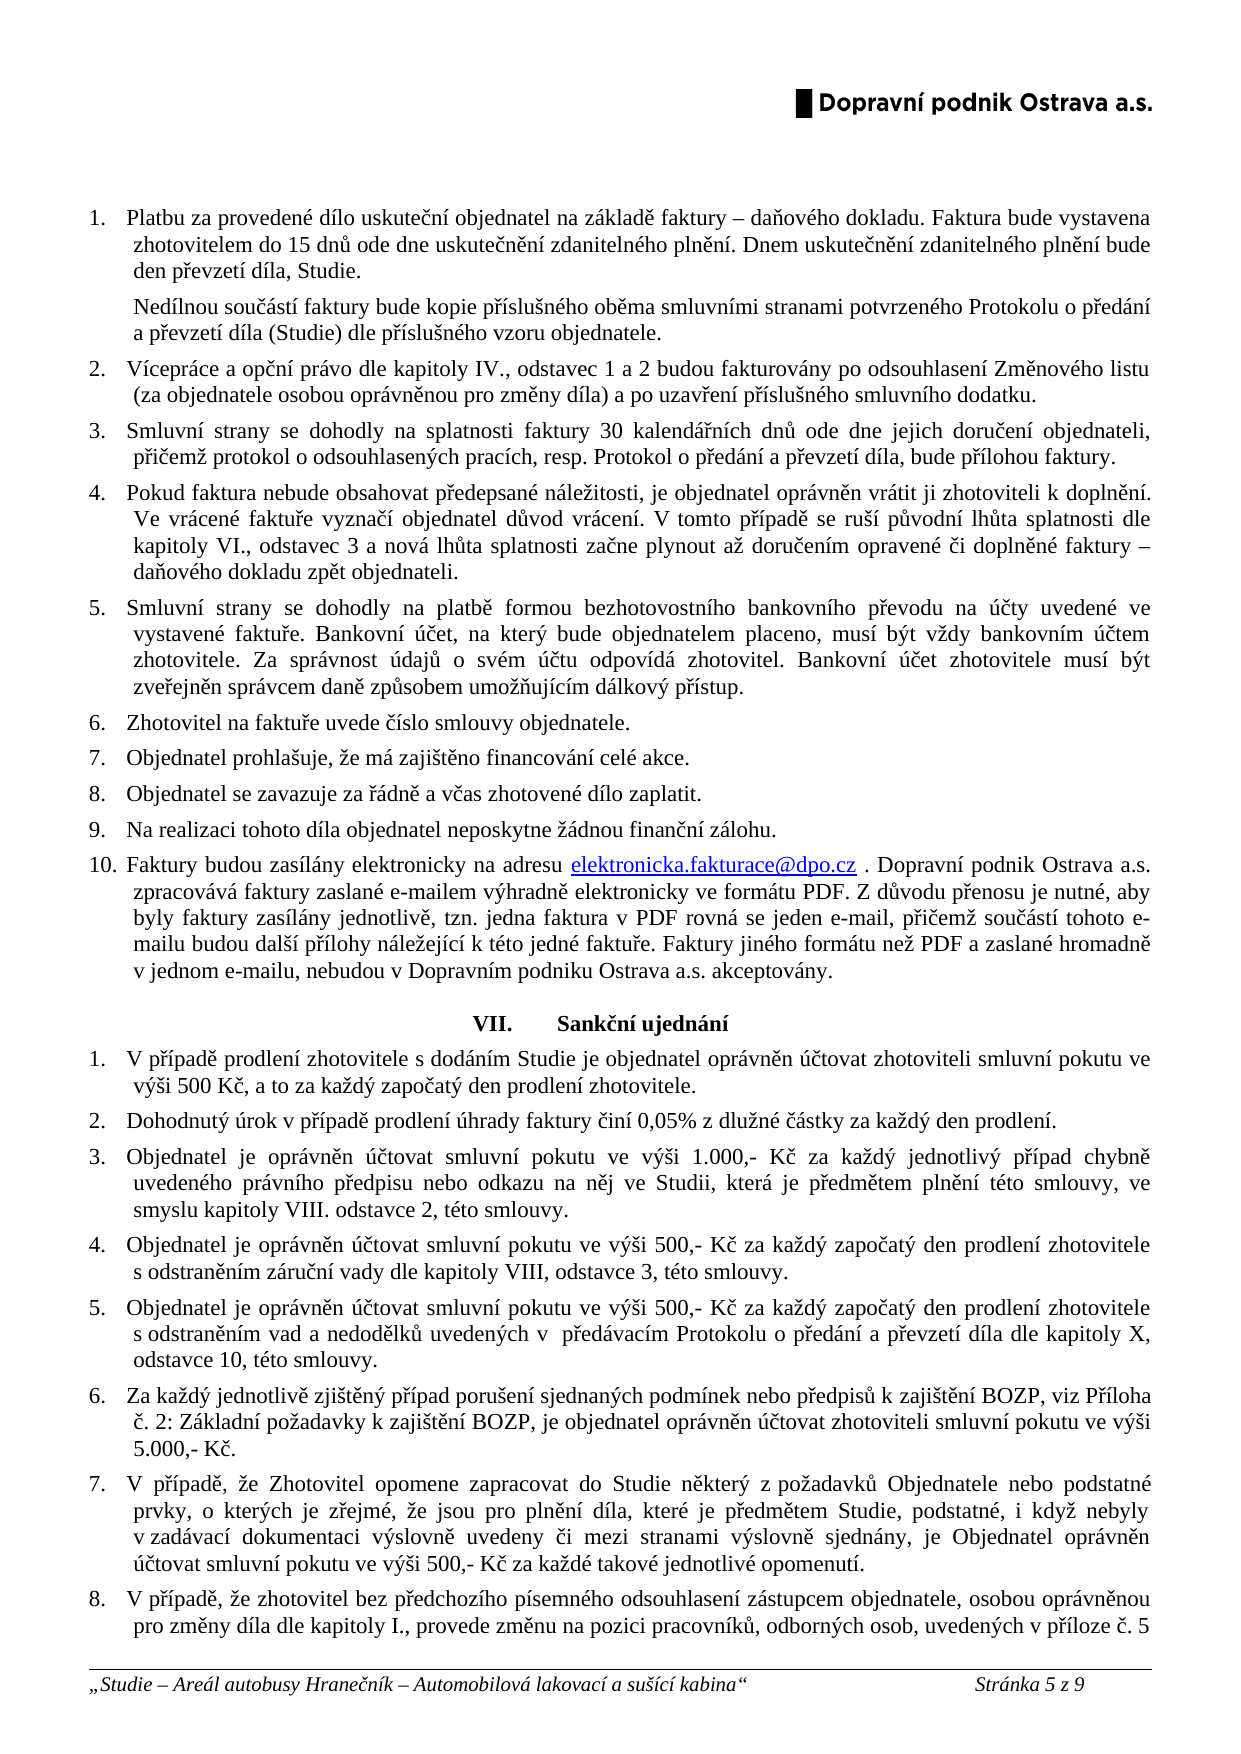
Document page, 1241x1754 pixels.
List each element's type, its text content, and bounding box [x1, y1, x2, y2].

list Na realizaci tohoto díla objednatel neposkytne žádnou finanční zálohu. [89, 816, 1152, 842]
list Platbu za provedené dílo uskuteční objednatel na základě faktury – daňového dokladu. Faktura bude vystavena zhotovitelem do 15 dnů ode dne uskutečnění zdanitelného plnění. Dnem uskutečnění zdanitelného plnění bude den převzetí díla, Studie. [89, 204, 1152, 283]
list Objednatel prohlašuje, že má zajištěno financování celé akce. [89, 744, 1152, 771]
list Objednatel se zavazuje za řádně a včas zhotovené dílo zaplatit. [89, 780, 1152, 806]
list Dohodnutý úrok v případě prodlení úhrady faktury činí 0,05% z dlužné částky za každý den prodlení. [89, 1107, 1152, 1134]
picture [795, 89, 1152, 118]
list V případě prodlení zhotovitele s dodáním Studie je objednatel oprávněn účtovat zhotoviteli smluvní pokutu ve výši 500 Kč, a to za každý započatý den prodlení zhotovitele. [89, 1045, 1152, 1098]
list Smluvní strany se dohodly na platbě formou bezhotovostního bankovního převodu na účty uvedené ve vystavené faktuře. Bankovní účet, na který bude objednatelem placeno, musí být vždy bankovním účtem zhotovitele. Za správnost údajů o svém účtu odpovídá zhotovitel. Bankovní účet zhotovitele musí být zveřejněn správcem daně způsobem umožňujícím dálkový přístup. [89, 594, 1152, 699]
list Zhotovitel na faktuře uvede číslo smlouvy objednatele. [89, 708, 1152, 735]
list Objednatel je oprávněn účtovat smluvní pokutu ve výši 500,- Kč za každý započatý den prodlení zhotovitele s odstraněním záruční vady dle kapitoly VIII, odstavce 3, této smlouvy. [89, 1232, 1152, 1284]
list V případě, že Zhotovitel opomene zapracovat do Studie některý z požadavků Objednatele nebo podstatné prvky, o kterých je zřejmé, že jsou pro plnění díla, které je předmětem Studie, podstatné, i když nebyly v zadávací dokumentaci výslovně uvedeny či mezi stranami výslovně sjednány, je Objednatel oprávněn účtovat smluvní pokutu ve výši 500,- Kč za každé takové jednotlivé opomenutí. [89, 1471, 1152, 1576]
list Vícepráce a opční právo dle kapitoly IV., odstavec 1 a 2 budou fakturovány po odsouhlasení Změnového listu (za objednatele osobou oprávněnou pro změny díla) a po uzavření příslušného smluvního dodatku. [89, 355, 1152, 407]
list Faktury budou zasílány elektronicky na adresu elektronicka.fakturace@dpo.cz . Dopravní podnik Ostrava a.s. zpracovává faktury zaslané e-mailem výhradně elektronicky ve formátu PDF. Z důvodu přenosu je nutné, aby byly faktury zasílány jednotlivě, tzn. jedna faktura v PDF rovná se jeden e-mail, přičemž součástí tohoto e-mailu budou další přílohy náležející k této jedné faktuře. Faktury jiného formátu než PDF a zaslané hromadně v jednom e-mailu, nebudou v Dopravním podniku Ostrava a.s. akceptovány. [89, 851, 1152, 983]
list Pokud faktura nebude obsahovat předepsané náležitosti, je objednatel oprávněn vrátit ji zhotoviteli k doplnění. Ve vrácené faktuře vyznačí objednatel důvod vrácení. V tomto případě se ruší původní lhůta splatnosti dle kapitoly VI., odstavec 3 a nová lhůta splatnosti začne plynout až doručením opravené či doplněné faktury – daňového dokladu zpět objednateli. [89, 479, 1152, 584]
list Sankční ujednání [89, 1009, 1152, 1036]
list Smluvní strany se dohodly na splatnosti faktury 30 kalendářních dnů ode dne jejich doručení objednateli, přičemž protokol o odsouhlasených pracích, resp. Protokol o předání a převzetí díla, bude přílohou faktury. [89, 417, 1152, 469]
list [89, 1585, 1152, 1638]
list Za každý jednotlivě zjištěný případ porušení sjednaných podmínek nebo předpisů k zajištění BOZP, viz Příloha č. 2: Základní požadavky k zajištění BOZP, je objednatel oprávněn účtovat zhotoviteli smluvní pokutu ve výši 5.000,- Kč. [89, 1382, 1152, 1461]
list Objednatel je oprávněn účtovat smluvní pokutu ve výši 1.000,- Kč za každý jednotlivý případ chybně uvedeného právního předpisu nebo odkazu na něj ve Studii, která je předmětem plnění této smlouvy, ve smyslu kapitoly VIII. odstavce 2, této smlouvy. [89, 1143, 1152, 1222]
text Nedílnou součástí faktury bude kopie příslušného oběma smluvními stranami potvrzeného Protokolu o předání a převzetí díla (Studie) dle příslušného vzoru objednatele. [133, 293, 1152, 345]
list Objednatel je oprávněn účtovat smluvní pokutu ve výši 500,- Kč za každý započatý den prodlení zhotovitele s odstraněním vad a nedodělků uvedených v předávacím Protokolu o předání a převzetí díla dle kapitoly X, odstavce 10, této smlouvy. [89, 1294, 1152, 1373]
